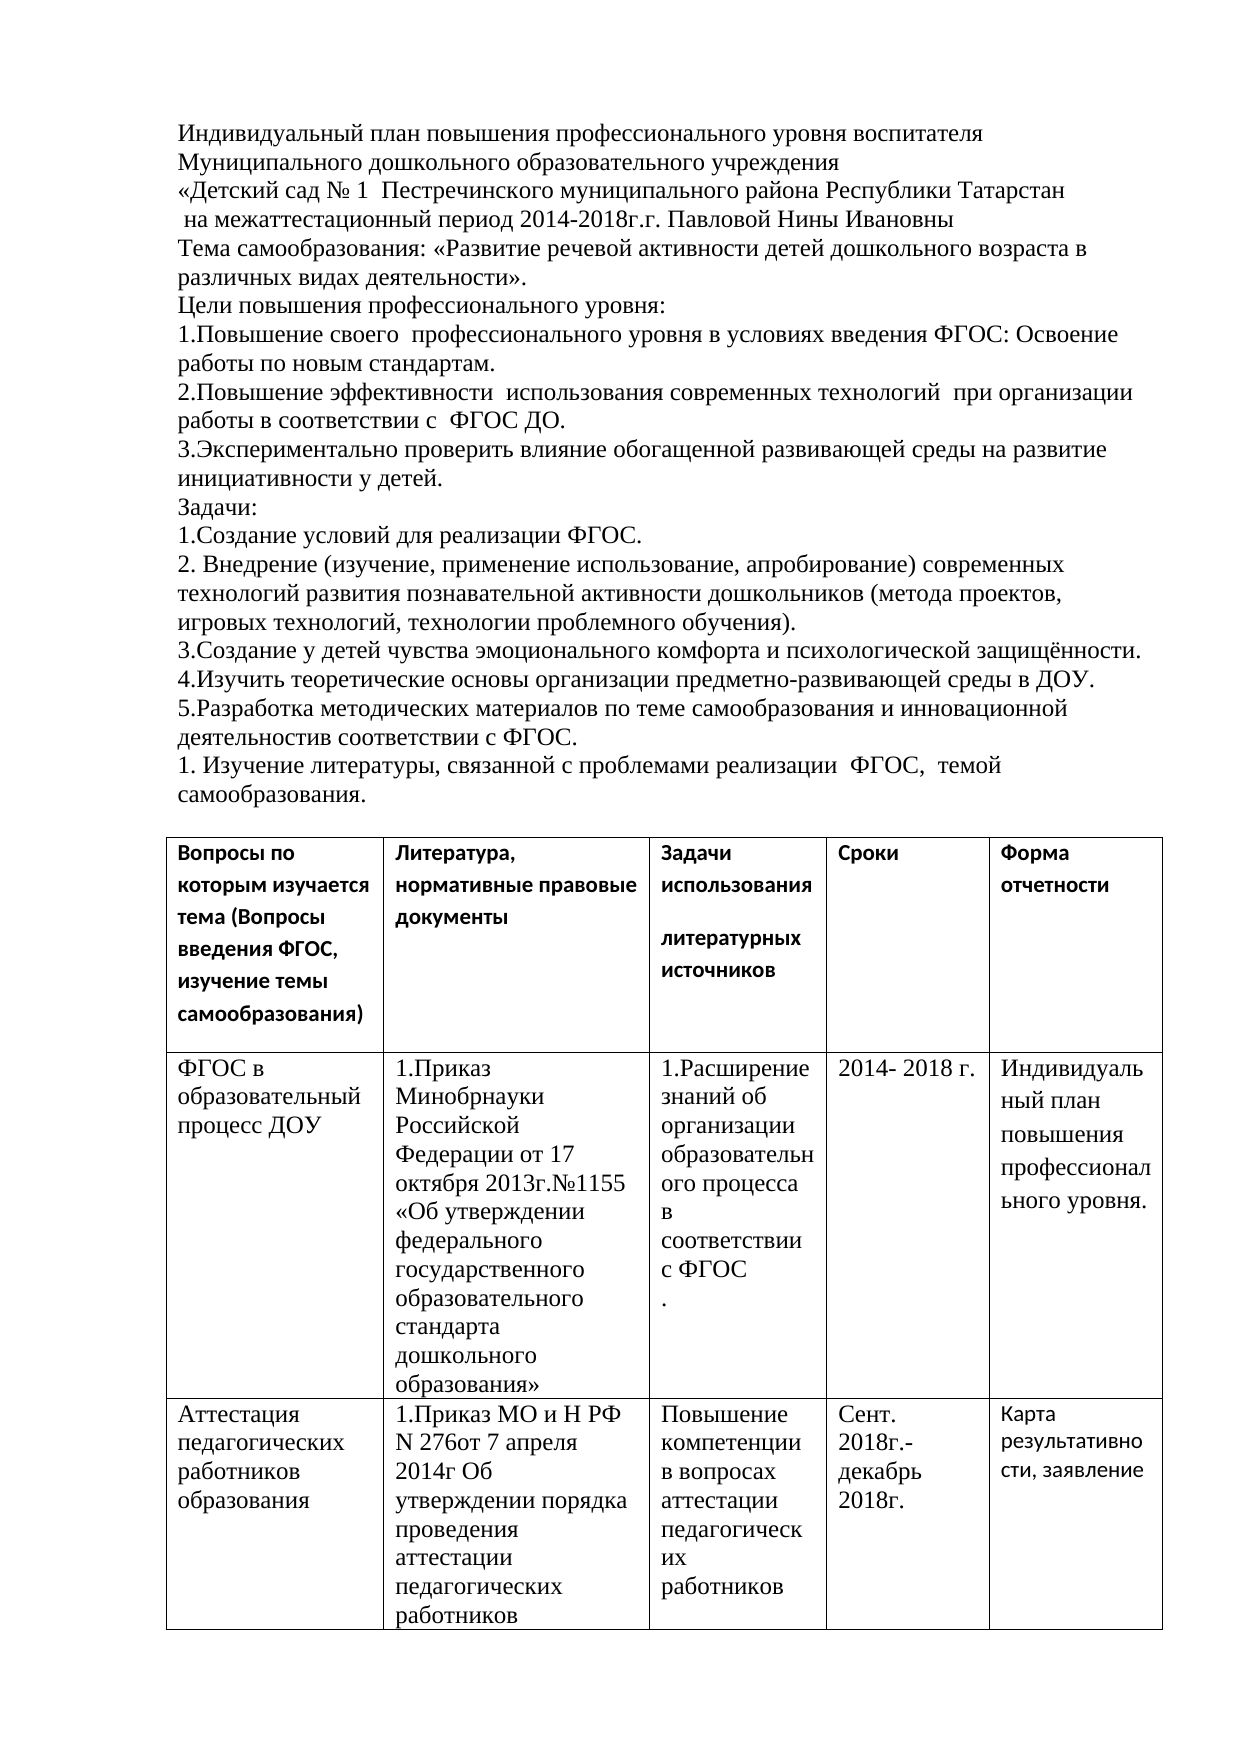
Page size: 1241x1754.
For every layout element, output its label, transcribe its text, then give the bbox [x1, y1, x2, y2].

text 1.Повышение своего профессионального уровня в условиях введения ФГОС: Освоение работы по новым стандартам. [177, 319, 1152, 377]
text 3.Создание у детей чувства эмоционального комфорта и психологической защищённости. [177, 636, 1152, 664]
text Задачи: [177, 492, 1152, 521]
text 2. Внедрение (изучение, применение использование, апробирование) современных технологий развития познавательной активности дошкольников (метода проектов, игровых технологий, технологии проблемного обучения). [177, 549, 1152, 636]
table_cell 1.Приказ Минобрнауки Российской Федерации от 17 октября 2013г.№1155 «Об утверждении федерального государственного образовательного стандарта дошкольного образования» [384, 1053, 649, 1398]
text Индивидуальный план повышения профессионального уровня воспитателя Муниципального дошкольного образовательного учреждения [177, 118, 1152, 176]
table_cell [384, 1399, 649, 1629]
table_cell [650, 1399, 826, 1629]
text 2.Повышение эффективности использования современных технологий при организации работы в соответствии с ФГОС ДО. [177, 377, 1152, 434]
table_cell ФГОС в образовательный процесс ДОУ [167, 1053, 383, 1398]
text 1.Создание условий для реализации ФГОС. [177, 521, 1152, 549]
table_cell 1.Расширение знаний об организации образовательного процесса в соответствии с ФГОС . [650, 1053, 826, 1398]
text 5.Разработка методических материалов по теме самообразования и инновационной деятельностив соответствии с ФГОС. [177, 693, 1152, 751]
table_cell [167, 1399, 383, 1629]
table_cell Индивидуальный план повышения профессионального уровня. [990, 1053, 1162, 1398]
text 3.Экспериментально проверить влияние обогащенной развивающей среды на развитие инициативности у детей. [177, 434, 1152, 492]
text Цели повышения профессионального уровня: [177, 291, 1152, 319]
text Тема самообразования: «Развитие речевой активности детей дошкольного возраста в различных видах деятельности». [177, 233, 1152, 291]
table_header Сроки [827, 838, 989, 1052]
table_header Форма отчетности [990, 838, 1162, 1052]
table_header Задачи использования литературных источников [650, 838, 826, 1052]
text «Детский сад № 1 Пестречинского муниципального района Республики Татарстан [177, 176, 1152, 204]
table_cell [990, 1399, 1162, 1629]
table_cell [827, 1399, 989, 1629]
table_header Вопросы по которым изучается тема (Вопросы введения ФГОС, изучение темы самообразования) [167, 838, 383, 1052]
text 4.Изучить теоретические основы организации предметно-развивающей среды в ДОУ. [177, 664, 1152, 693]
text на межаттестационный период 2014-2018г.г. Павловой Нины Ивановны [177, 204, 1152, 233]
text 1. Изучение литературы, связанной с проблемами реализации ФГОС, темой самообразования. [177, 751, 1152, 808]
table_cell 2014- 2018 г. [827, 1053, 989, 1398]
table_header Литература, нормативные правовые документы [384, 838, 649, 1052]
